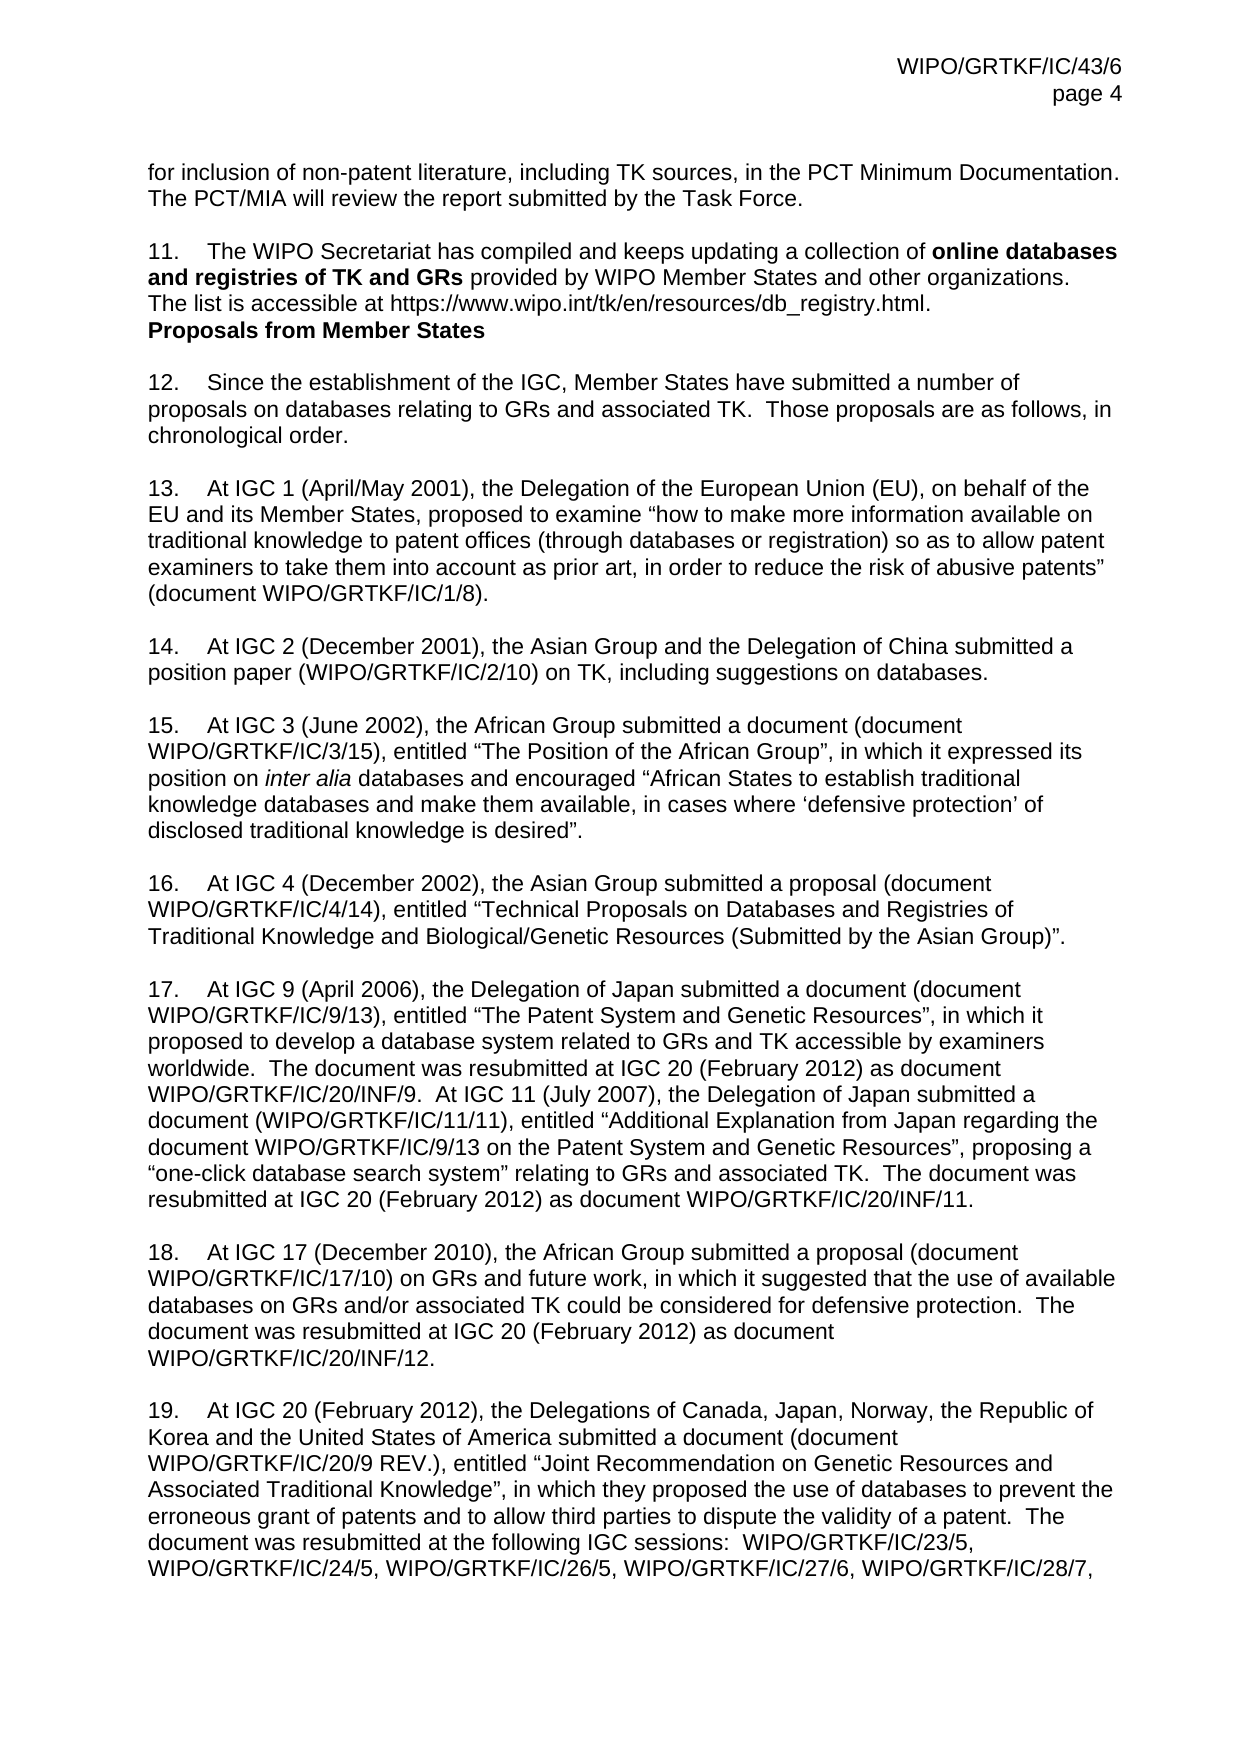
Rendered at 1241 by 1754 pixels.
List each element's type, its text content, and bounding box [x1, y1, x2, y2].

list The WIPO Secretariat has compiled and keeps updating a collection of online databases and registries of TK and GRs provided by WIPO Member States and other organizations. The list is accessible at https://www.wipo.int/tk/en/resources/db_registry.html. [148, 238, 1122, 317]
list At IGC 9 (April 2006), the Delegation of Japan submitted a document (document WIPO/GRTKF/IC/9/13), entitled “The Patent System and Genetic Resources”, in which it proposed to develop a database system related to GRs and TK accessible by examiners worldwide. The document was resubmitted at IGC 20 (February 2012) as document WIPO/GRTKF/IC/20/INF/9. At IGC 11 (July 2007), the Delegation of Japan submitted a document (WIPO/GRTKF/IC/11/11), entitled “Additional Explanation from Japan regarding the document WIPO/GRTKF/IC/9/13 on the Patent System and Genetic Resources”, proposing a “one-click database search system” relating to GRs and associated TK. The document was resubmitted at IGC 20 (February 2012) as document WIPO/GRTKF/IC/20/INF/11. [148, 976, 1122, 1213]
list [148, 158, 1122, 211]
list At IGC 3 (June 2002), the African Group submitted a document (document WIPO/GRTKF/IC/3/15), entitled “The Position of the African Group”, in which it expressed its position on inter alia databases and encouraged “African States to establish traditional knowledge databases and make them available, in cases where ‘defensive protection’ of disclosed traditional knowledge is desired”. [148, 712, 1122, 844]
list Since the establishment of the IGC, Member States have submitted a number of proposals on databases relating to GRs and associated TK. Those proposals are as follows, in chronological order. [148, 369, 1122, 448]
list At IGC 17 (December 2010), the African Group submitted a proposal (document WIPO/GRTKF/IC/17/10) on GRs and future work, in which it suggested that the use of available databases on GRs and/or associated TK could be considered for defensive protection. The document was resubmitted at IGC 20 (February 2012) as document WIPO/GRTKF/IC/20/INF/12. [148, 1239, 1122, 1371]
list At IGC 2 (December 2001), the Asian Group and the Delegation of China submitted a position paper (WIPO/GRTKF/IC/2/10) on TK, including suggestions on databases. [148, 633, 1122, 686]
list At IGC 4 (December 2002), the Asian Group submitted a proposal (document WIPO/GRTKF/IC/4/14), entitled “Technical Proposals on Databases and Registries of Traditional Knowledge and Biological/Genetic Resources (Submitted by the Asian Group)”. [148, 870, 1122, 949]
text Proposals from Member States [148, 317, 1122, 343]
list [148, 1397, 1122, 1582]
list At IGC 1 (April/May 2001), the Delegation of the European Union (EU), on behalf of the EU and its Member States, proposed to examine “how to make more information available on traditional knowledge to patent offices (through databases or registration) so as to allow patent examiners to take them into account as prior art, in order to reduce the risk of abusive patents” (document WIPO/GRTKF/IC/1/8). [148, 475, 1122, 607]
